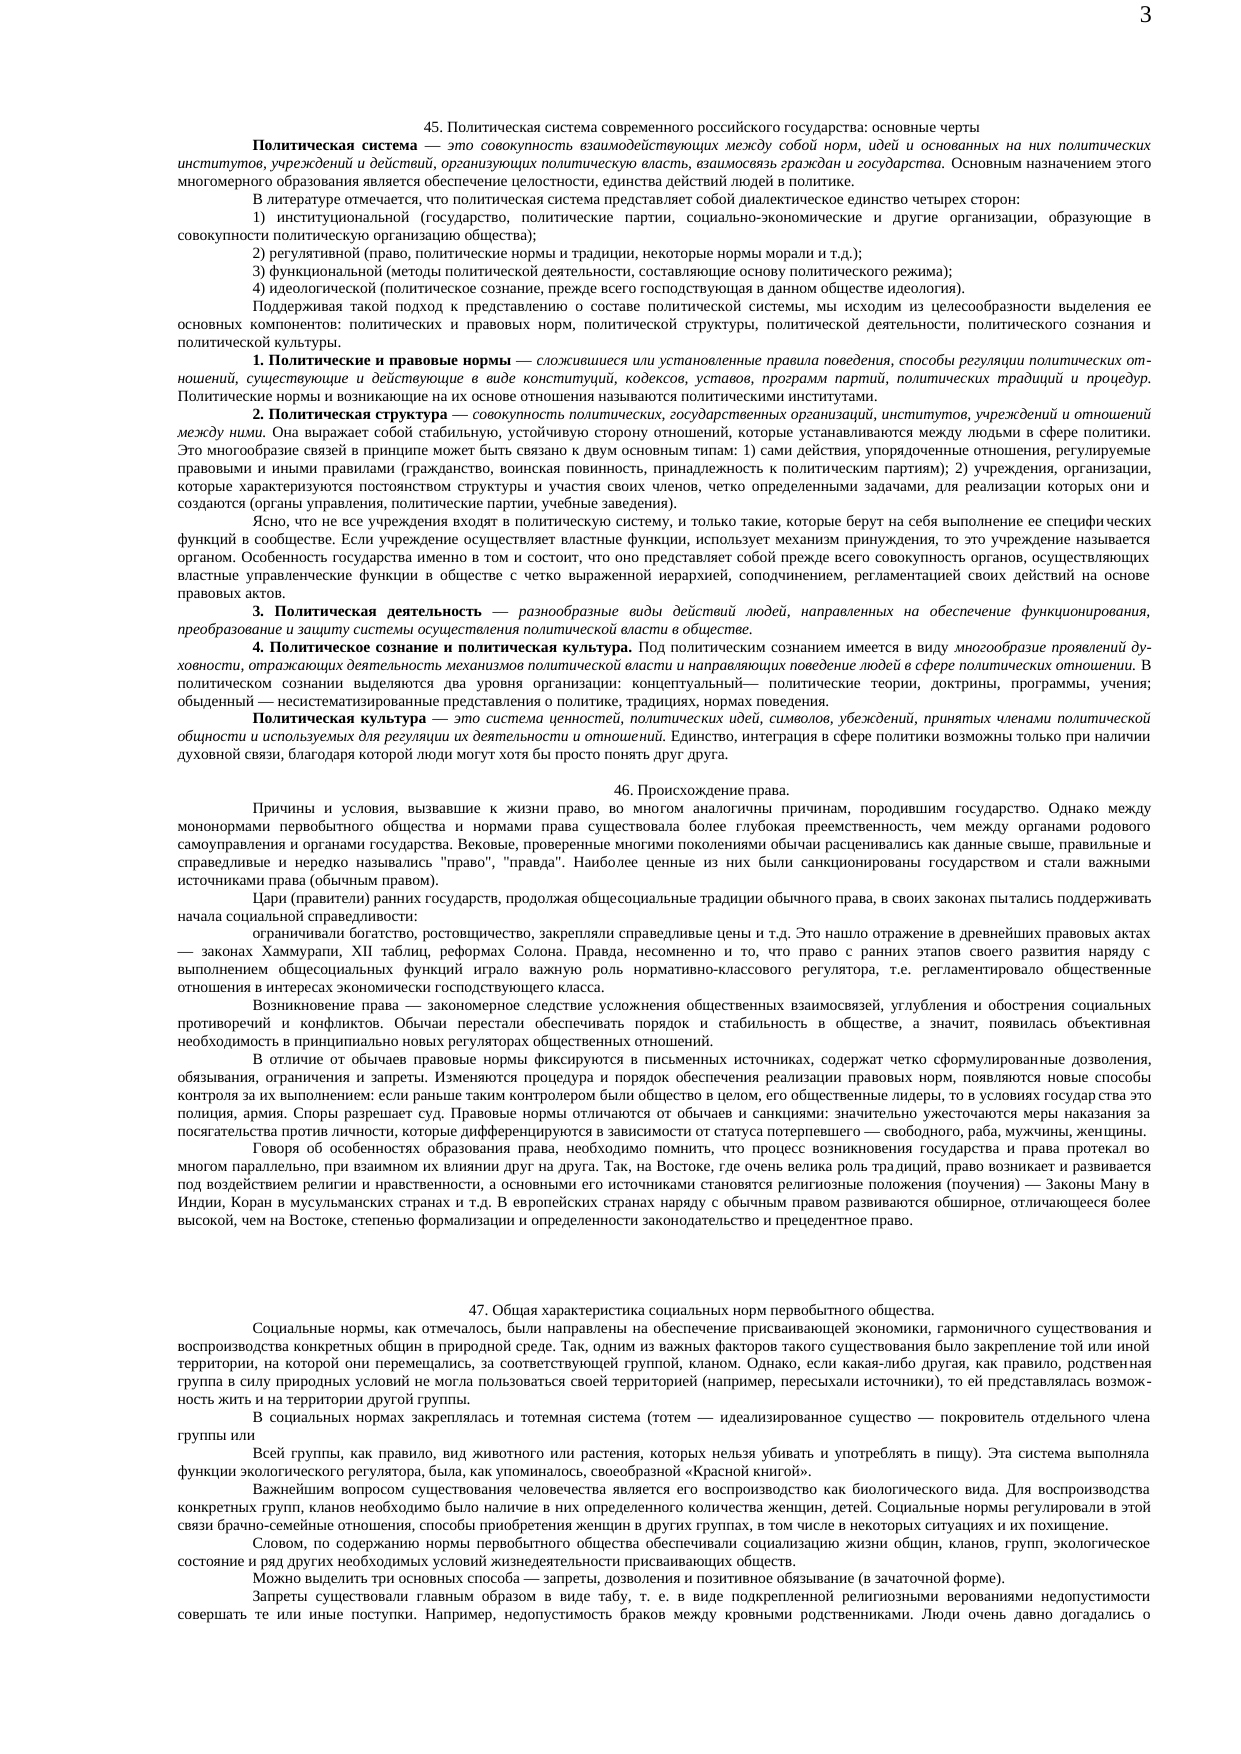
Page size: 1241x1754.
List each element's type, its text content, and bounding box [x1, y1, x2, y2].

text 2. Политическая структура — совокупность политических, государственных организаций, институтов, учреждений и отношений между ними. Она выражает собой стабильную, устойчивую сторону отношений, которые устанавливаются между людьми в сфере политики. Это многообразие связей в принципе может быть связано к двум основным типам: 1) сами действия, упорядоченные отношения, регулируемые правовыми и иными правилами (гражданство, воинская повинность, принадлежность к политическим партиям); 2) учреждения, организации, которые характеризуются постоянством структуры и участия своих членов, четко определенными задачами, для реализации которых они и создаются (органы управления, политические партии, учебные заведения). [177, 405, 1152, 512]
text В отличие от обычаев правовые нормы фиксируются в письменных источниках, содержат четко сформулированные дозволения, обязывания, ограничения и запреты. Изменяются процедура и порядок обеспечения реализации правовых норм, появляются новые способы контроля за их выполнением: если раньше таким контролером были общество в целом, его общественные лидеры, то в условиях государства это полиция, армия. Споры разрешает суд. Правовые нормы отличаются от обычаев и санкциями: значительно ужесточаются меры наказания за посягательства против личности, которые дифференцируются в зависимости от статуса потерпевшего — свободного, раба, мужчины, женщины. [177, 1050, 1152, 1139]
text 1. Политические и правовые нормы — сложившиеся или установленные правила поведения, способы регуляции политических отношений, существующие и действующие в виде конституций, кодексов, уставов, программ партий, политических традиций и процедур. Политические нормы и возникающие на их основе отношения называются политическими институтами. [177, 351, 1152, 405]
text 3) функциональной (методы политической деятельности, составляющие основу политического режима); [177, 261, 1152, 279]
text 2) регулятивной (право, политические нормы и традиции, некоторые нормы морали и т.д.); [177, 243, 1152, 261]
text Ясно, что не все учреждения входят в политическую систему, и только такие, которые берут на себя выполнение ее специфических функций в сообществе. Если учреждение осуществляет властные функции, использует механизм принуждения, то это учреждение называется органом. Особенность государства именно в том и состоит, что оно представляет собой прежде всего совокупность органов, осуществляющих властные управленческие функции в обществе с четко выраженной иерархией, соподчинением, регламентацией своих действий на основе правовых актов. [177, 512, 1152, 602]
text 4. Политическое сознание и политическая культура. Под политическим сознанием имеется в виду многообразие проявлений духовности, отражающих деятельность механизмов политической власти и направляющих поведение людей в сфере политических отношении. В политическом сознании выделяются два уровня организации: концептуальный— политические теории, доктрины, программы, учения; обыденный — несистематизированные представления о политике, традициях, нормах поведения. [177, 638, 1152, 709]
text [177, 1587, 1152, 1623]
text Политическая система — это совокупность взаимодействующих между собой норм, идей и основанных на них политических институтов, учреждений и действий, организующих политическую власть, взаимосвязь граждан и государства. Основным назначением этого многомерного образования является обеспечение целостности, единства действий людей в политике. [177, 136, 1152, 190]
text 1) институциональной (государство, политические партии, социально-экономические и другие организации, образующие в совокупности политическую организацию общества); [177, 208, 1152, 243]
text Возникновение права — закономерное следствие усложнения общественных взаимосвязей, углубления и обострения социальных противоречий и конфликтов. Обычаи перестали обеспечивать порядок и стабильность в обществе, а значит, появилась объективная необходимость в принципиально новых регуляторах общественных отношений. [177, 996, 1152, 1050]
text Политическая культура — это система ценностей, политических идей, символов, убеждений, принятых членами политической общности и используемых для регуляции их деятельности и отношений. Единство, интеграция в сфере политики возможны только при наличии духовной связи, благодаря которой люди могут хотя бы просто понять друг друга. [177, 709, 1152, 763]
text 46. Происхождение права. [177, 781, 1152, 799]
text Всей группы, как правило, вид животного или растения, которых нельзя убивать и употреблять в пищу). Эта система выполняла функции экологического регулятора, была, как упоминалось, своеобразной «Красной книгой». [177, 1444, 1152, 1480]
text Словом, по содержанию нормы первобытного общества обеспечивали социализацию жизни общин, кланов, групп, экологическое состояние и ряд других необходимых условий жизнедеятельности присваивающих обществ. [177, 1533, 1152, 1569]
text 3. Политическая деятельность — разнообразные виды действий людей, направленных на обеспечение функционирования, преобразование и защиту системы осуществления политической власти в обществе. [177, 602, 1152, 638]
text ограничивали богатство, ростовщичество, закрепляли справедливые цены и т.д. Это нашло отражение в древнейших правовых актах — законах Хаммурапи, XII таблиц, реформах Солона. Правда, несомненно и то, что право с ранних этапов своего развития наряду с выполнением общесоциальных функций играло важную роль нормативно-классового регулятора, т.е. регламентировало общественные отношения в интересах экономически господствующего класса. [177, 924, 1152, 996]
text Можно выделить три основных способа — запреты, дозволения и позитивное обязывание (в зачаточной форме). [177, 1569, 1152, 1587]
text В социальных нормах закреплялась и тотемная система (тотем — идеализированное существо — покровитель отдельного члена группы или [177, 1408, 1152, 1444]
text Поддерживая такой подход к представлению о составе политической системы, мы исходим из целесообразности выделения ее основных компонентов: политических и правовых норм, политической структуры, политической деятельности, политического сознания и политической культуры. [177, 297, 1152, 351]
text Цари (правители) ранних государств, продолжая общесоциальные традиции обычного права, в своих законах пытались поддерживать начала социальной справедливости: [177, 888, 1152, 924]
text 45. Политическая система современного российского государства: основные черты [177, 118, 1152, 136]
text Важнейшим вопросом существования человечества является его воспроизводство как биологического вида. Для воспроизводства конкретных групп, кланов необходимо было наличие в них определенного количества женщин, детей. Социальные нормы регулировали в этой связи брачно-семейные отношения, способы приобретения женщин в других группах, в том числе в некоторых ситуациях и их похищение. [177, 1480, 1152, 1533]
text Причины и условия, вызвавшие к жизни право, во многом аналогичны причинам, породившим государство. Однако между мононормами первобытного общества и нормами права существовала более глубокая преемственность, чем между органами родового самоуправления и органами государства. Вековые, проверенные многими поколениями обычаи расценивались как данные свыше, правильные и справедливые и нередко назывались "право", "правда". Наиболее ценные из них были санкционированы государством и стали важными источниками права (обычным правом). [177, 799, 1152, 888]
text Говоря об особенностях образования права, необходимо помнить, что процесс возникновения государства и права протекал во многом параллельно, при взаимном их влиянии друг на друга. Так, на Востоке, где очень велика роль традиций, право возникает и развивается под воздействием религии и нравственности, а основными его источниками становятся религиозные положения (поучения) — Законы Ману в Индии, Коран в мусульманских странах и т.д. В европейских странах наряду с обычным правом развиваются обширное, отличающееся более высокой, чем на Востоке, степенью формализации и определенности законодательство и прецедентное право. [177, 1139, 1152, 1229]
text Социальные нормы, как отмечалось, были направлены на обеспечение присваивающей экономики, гармоничного существования и воспроизводства конкретных общин в природной среде. Так, одним из важных факторов такого существования было закрепление той или иной территории, на которой они перемещались, за соответствующей группой, кланом. Однако, если какая-либо другая, как правило, родственная группа в силу природных условий не могла пользоваться своей территорией (например, пересыхали источники), то ей представлялась возможность жить и на территории другой группы. [177, 1318, 1152, 1408]
text В литературе отмечается, что политическая система представляет собой диалектическое единство четырех сторон: [177, 190, 1152, 208]
text 4) идеологической (политическое сознание, прежде всего господствующая в данном обществе идеология). [177, 279, 1152, 297]
text 47. Общая характеристика социальных норм первобытного общества. [177, 1301, 1152, 1318]
